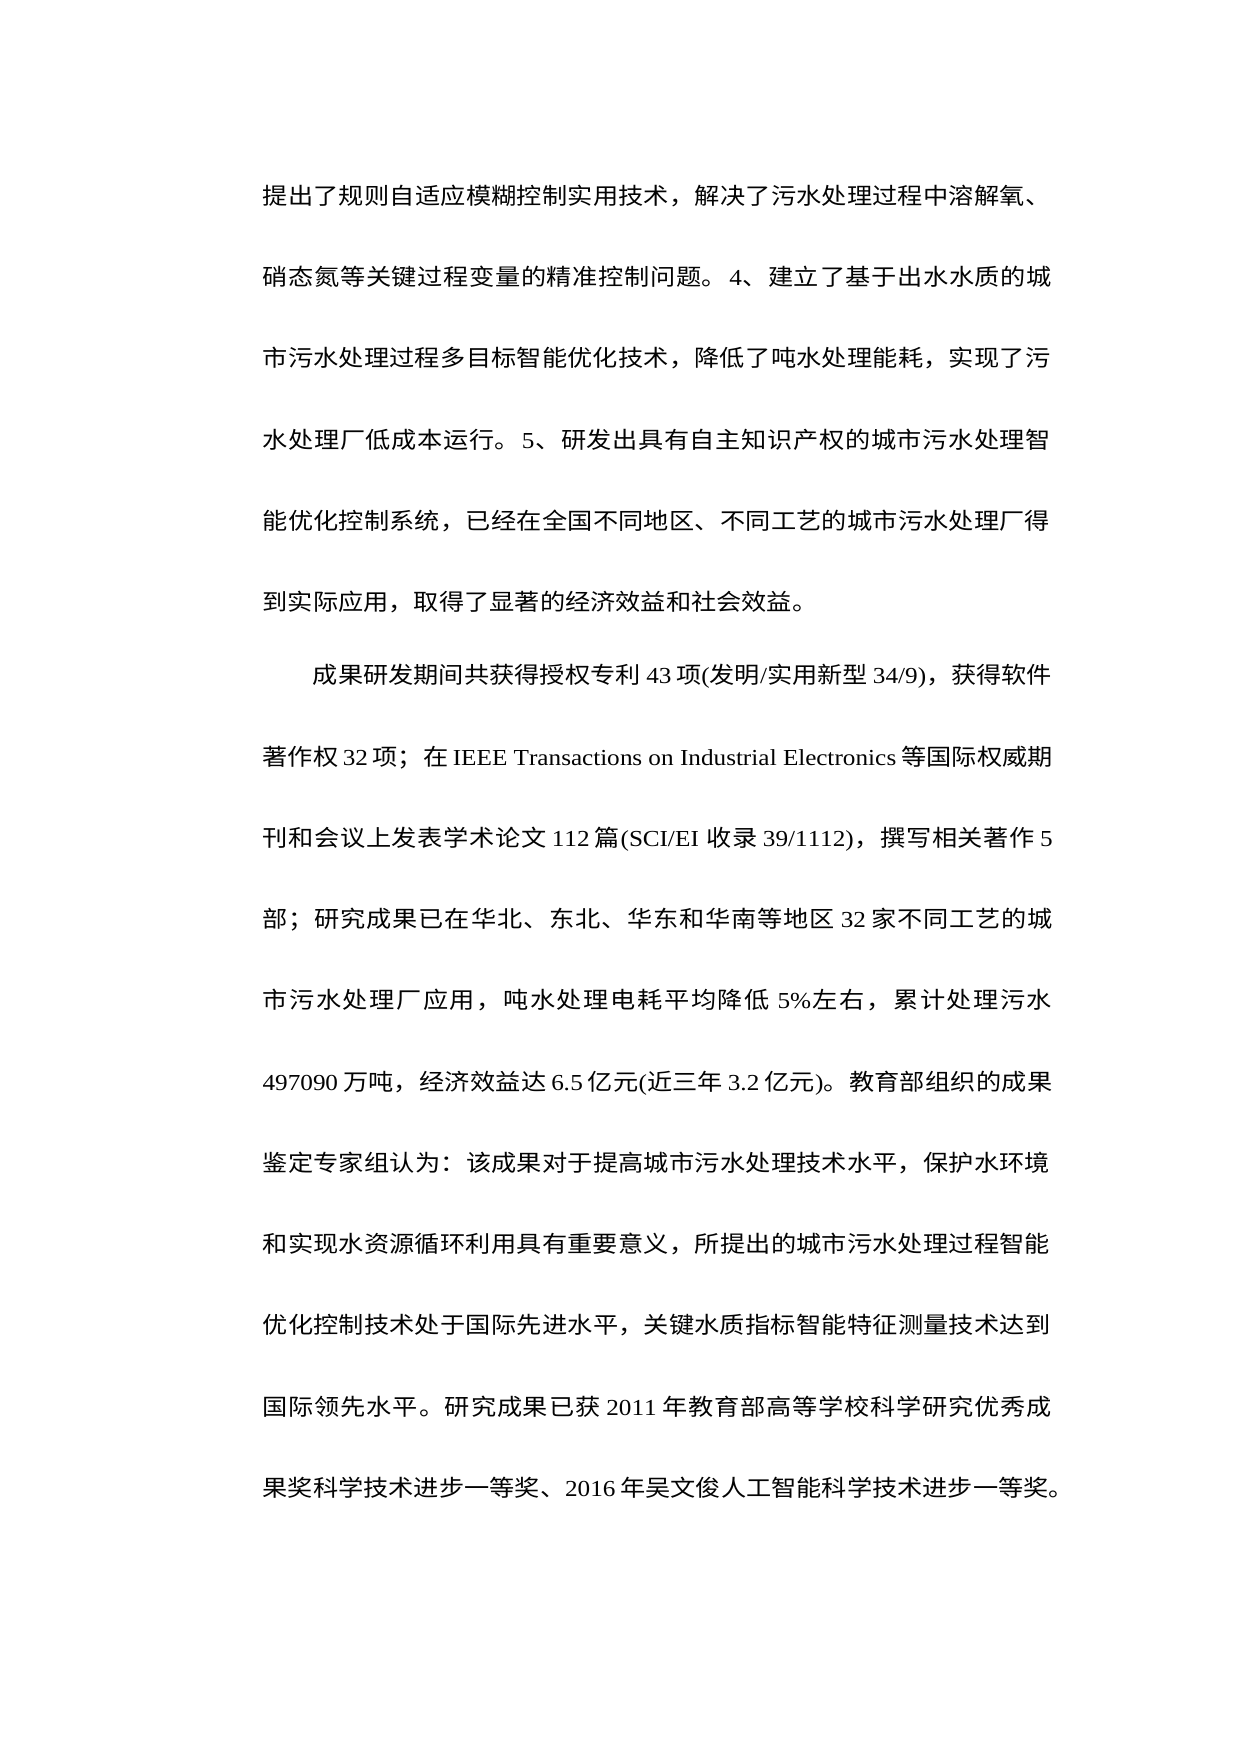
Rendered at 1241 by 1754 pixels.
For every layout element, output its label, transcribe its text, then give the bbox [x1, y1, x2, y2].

text 成果研发期间共获得授权专利43项(发明/实用新型34/9)，获得软件著作权32项；在IEEE Transactions on Industrial Electronics等国际权威期刊和会议上发表学术论文112篇(SCI/EI 收录39/1112)，撰写相关著作5部；研究成果已在华北、东北、华东和华南等地区32家不同工艺的城市污水处理厂应用，吨水处理电耗平均降低5%左右，累计处理污水497090万吨，经济效益达6.5亿元(近三年3.2亿元)。教育部组织的成果鉴定专家组认为：该成果对于提高城市污水处理技术水平，保护水环境和实现水资源循环利用具有重要意义，所提出的城市污水处理过程智能优化控制技术处于国际先进水平，关键水质指标智能特征测量技术达到国际领先水平。研究成果已获2011年教育部高等学校科学研究优秀成果奖科学技术进步一等奖、2016年吴文俊人工智能科学技术进步一等奖。 [262, 641, 1053, 1519]
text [262, 162, 1053, 633]
